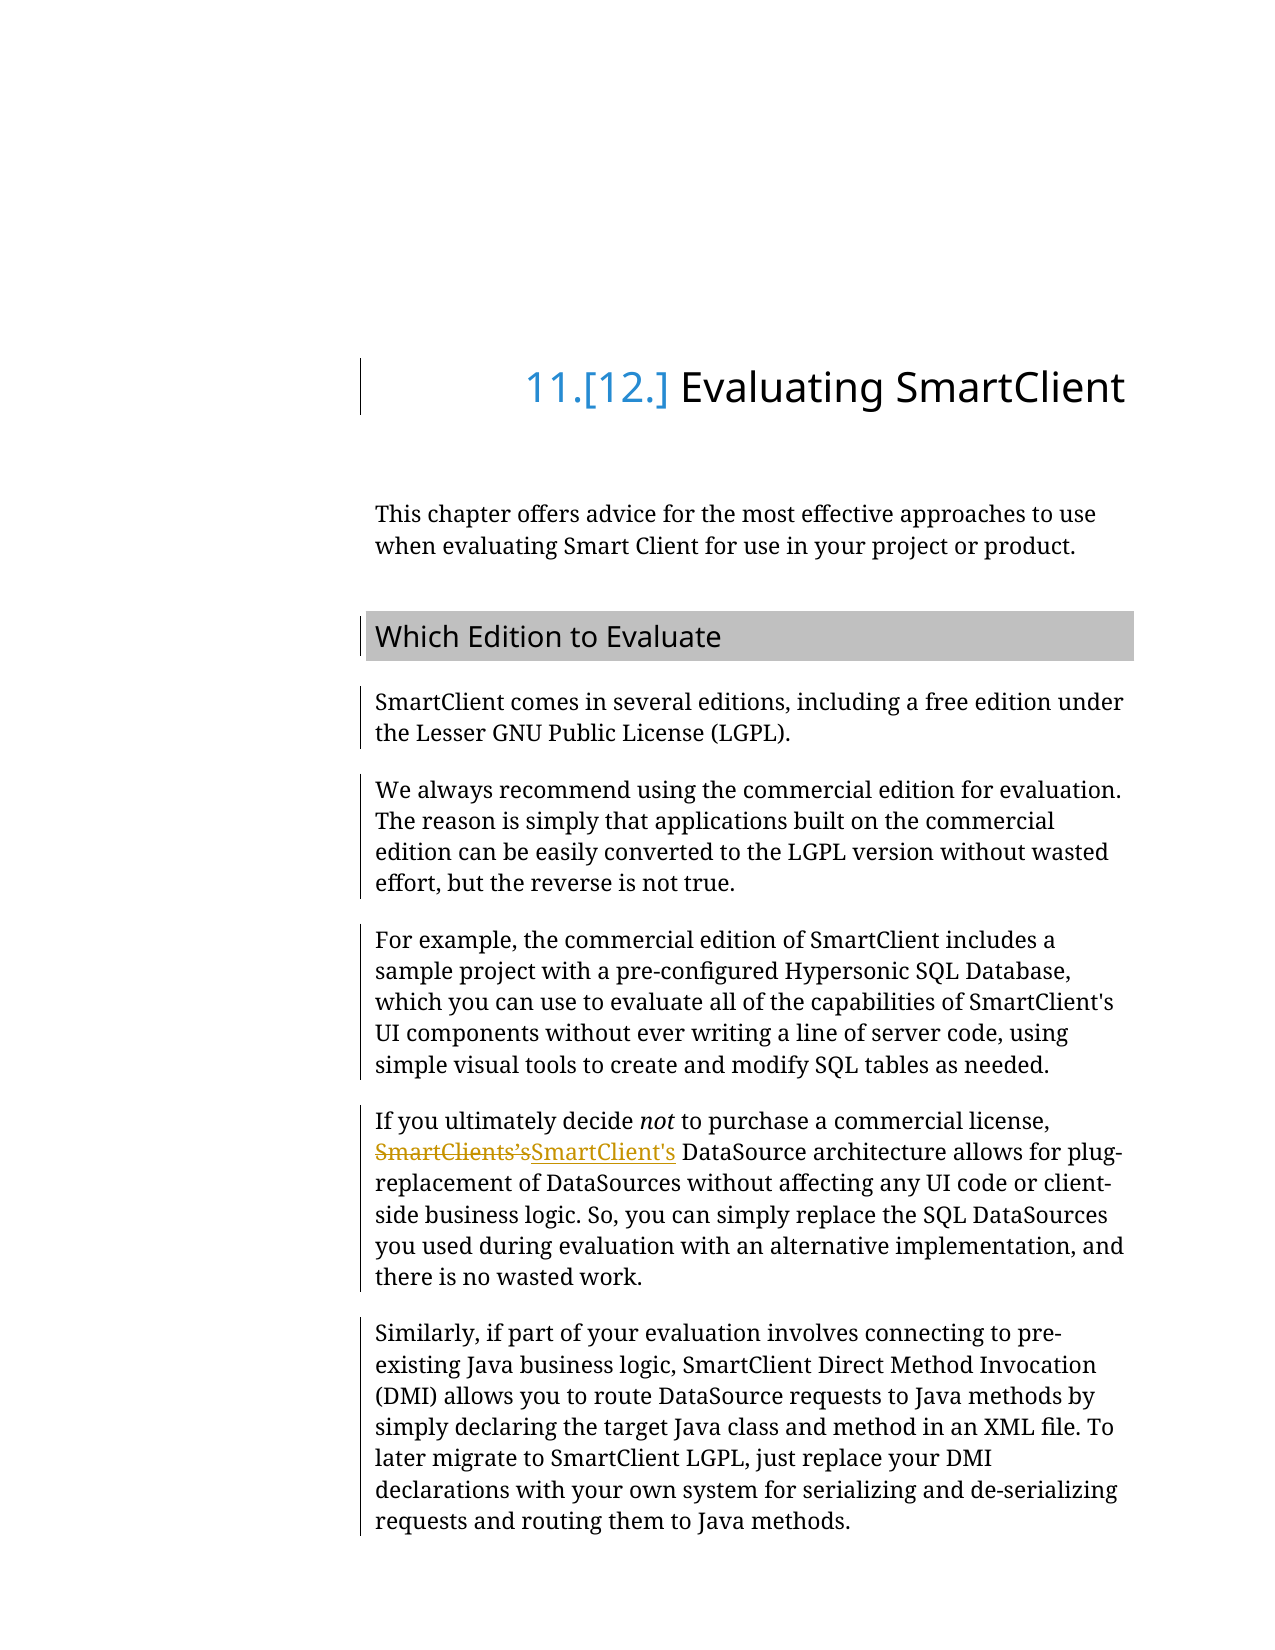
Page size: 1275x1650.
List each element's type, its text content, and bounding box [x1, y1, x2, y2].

text SmartClient comes in several editions, including a free edition under the Lesser GNU Public License (LGPL). [375, 686, 1125, 748]
text This chapter offers advice for the most effective approaches to use when evaluating Smart Client for use in your project or product. [375, 498, 1125, 561]
text We always recommend using the commercial edition for evaluation. The reason is simply that applications built on the commercial edition can be easily converted to the LGPL version without wasted effort, but the reverse is not true. [375, 773, 1125, 898]
text For example, the commercial edition of SmartClient includes a sample project with a pre-configured Hypersonic SQL Database, which you can use to evaluate all of the capabilities of SmartClient's UI components without ever writing a line of server code, using simple visual tools to create and modify SQL tables as needed. [375, 923, 1125, 1080]
text If you ultimately decide not to purchase a commercial license, DataSource architecture allows for plug-replacement of DataSources without affecting any UI code or client-side business logic. So, you can simply replace the SQL DataSources you used during evaluation with an alternative implementation, and there is no wasted work. [375, 1105, 1125, 1292]
text Which Edition to Evaluate [367, 612, 1133, 660]
text Similarly, if part of your evaluation involves connecting to pre-existing Java business logic, SmartClient Direct Method Invocation (DMI) allows you to route DataSource requests to Java methods by simply declaring the target Java class and method in an XML file. To later migrate to SmartClient LGPL, just replace your DMI declarations with your own system for serializing and de-serializing requests and routing them to Java methods. [375, 1317, 1125, 1536]
text Evaluating SmartClient [375, 358, 1125, 415]
